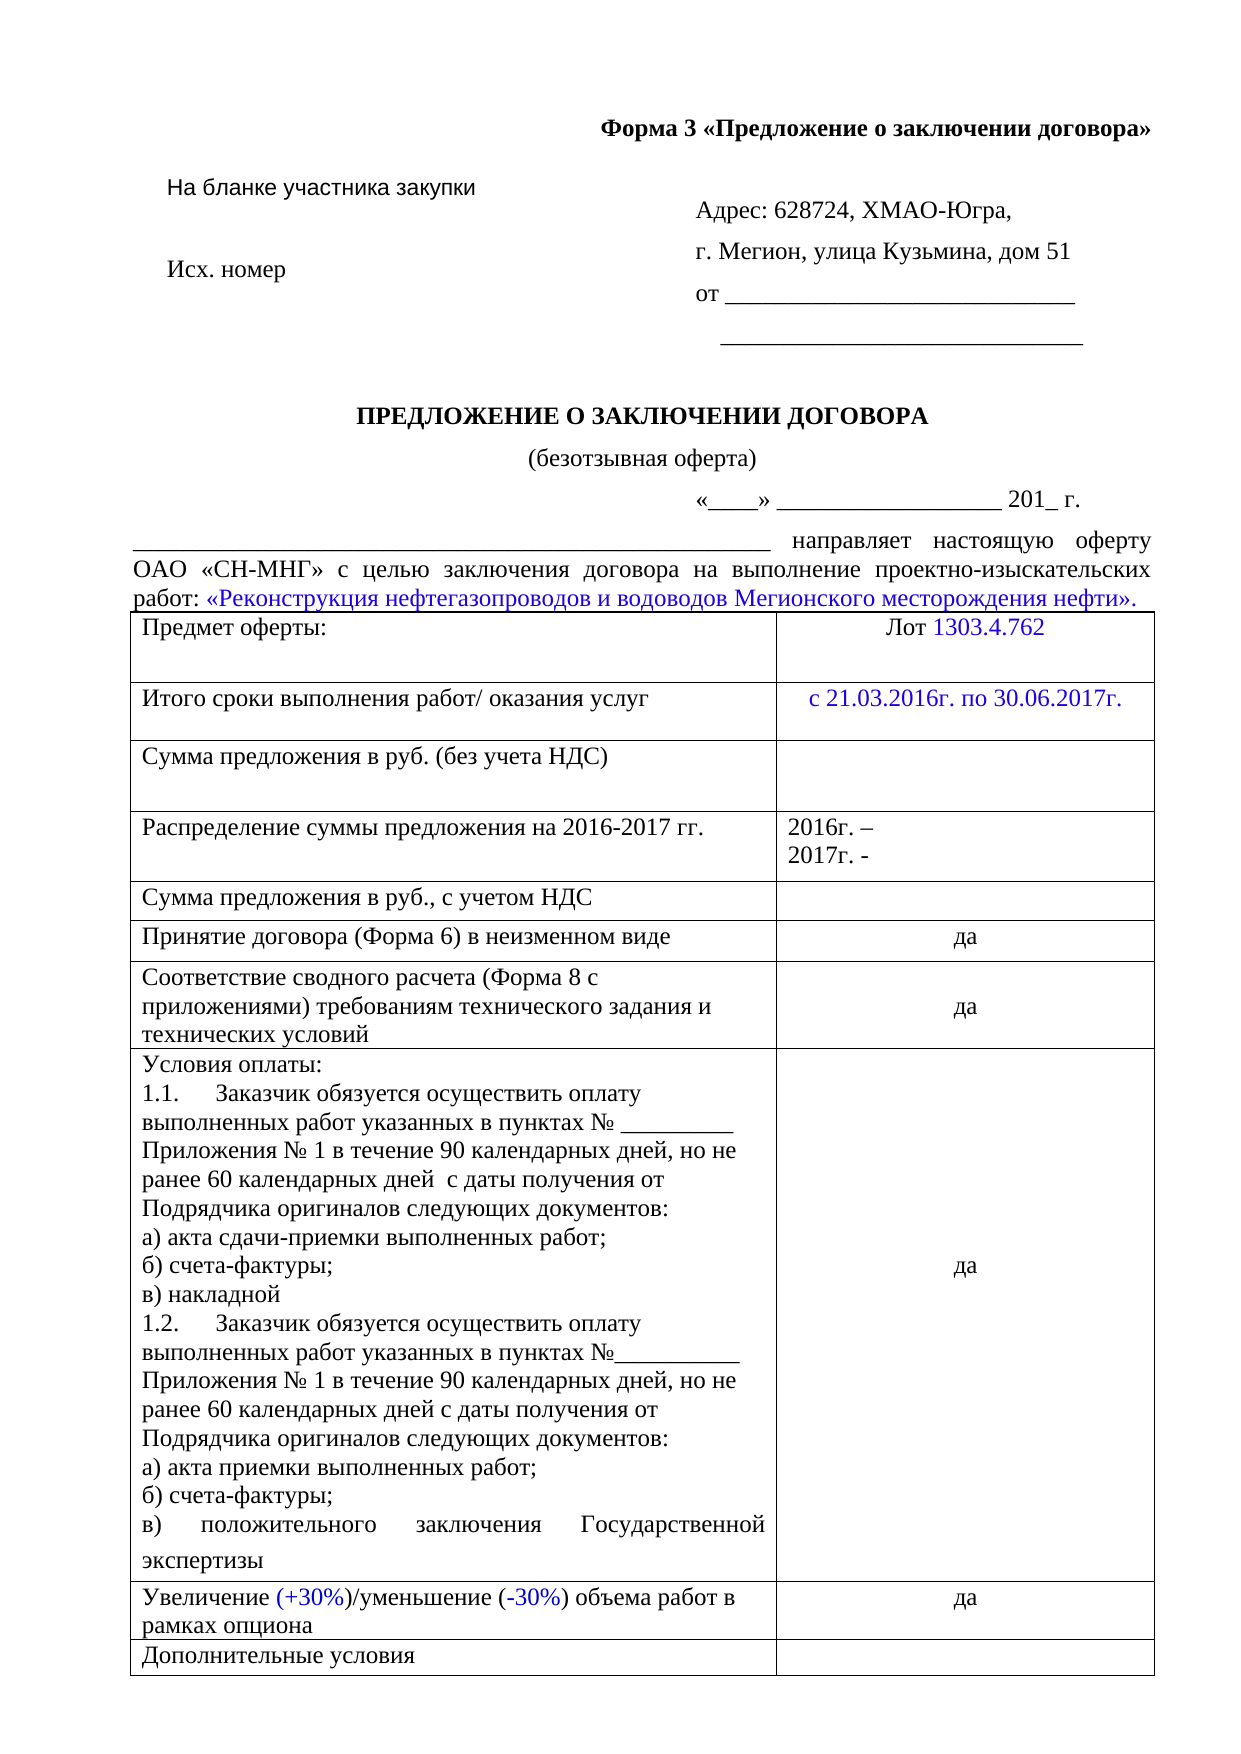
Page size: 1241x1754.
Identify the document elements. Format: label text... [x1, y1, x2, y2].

table_cell да [777, 962, 1154, 1048]
table_cell с 21.03.2016г. по 30.06.2017г. [777, 683, 1154, 740]
text _____________________________ [695, 319, 1152, 348]
table_cell [777, 1640, 1154, 1675]
table_cell да [777, 1049, 1154, 1581]
table_cell Итого сроки выполнения работ/ оказания услуг [131, 683, 776, 740]
text «____» __________________ 201_ г. [695, 484, 1152, 513]
table_cell Принятие договора (Форма 6) в неизменном виде [131, 921, 776, 961]
table_header Лот 1303.4.762 [777, 613, 1154, 682]
table_cell Условия оплаты: 1.1. Заказчик обязуется осуществить оплату выполненных работ указанных в пунктах № _________ Приложения № 1 в течение 90 календарных дней, но не ранее 60 календарных дней с даты получения от Подрядчика оригиналов следующих документов: а) акта сдачи-приемки выполненных работ; б) счета-фактуры; в) накладной 1.2. Заказчик обязуется осуществить оплату выполненных работ указанных в пунктах №__________ Приложения № 1 в течение 90 календарных дней, но не ранее 60 календарных дней с даты получения от Подрядчика оригиналов следующих документов: а) акта приемки выполненных работ; б) счета-фактуры; в) положительного заключения Государственной экспертизы [131, 1049, 776, 1581]
table_cell [777, 741, 1154, 811]
text ___________________________________________________ направляет настоящую оферту ОАО «СН-МНГ» с целью заключения договора на выполнение проектно-изыскательских работ: «Реконструкция нефтегазопроводов и водоводов Мегионского месторождения нефти». [133, 525, 1152, 611]
text ПРЕДЛОЖЕНИЕ О ЗАКЛЮЧЕНИИ ДОГОВОРА [133, 401, 1152, 430]
table_cell Распределение суммы предложения на 2016-2017 гг. [131, 812, 776, 881]
table_cell Сумма предложения в руб. (без учета НДС) [131, 741, 776, 811]
text Форма 3 «Предложение о заключении договора» [133, 113, 1152, 141]
table_cell да [777, 921, 1154, 961]
table_cell Соответствие сводного расчета (Форма 8 с приложениями) требованиям технического задания и технических условий [131, 962, 776, 1048]
text Адрес: 628724, ХМАО-Югра, [695, 195, 1152, 224]
table_header Предмет оферты: [131, 613, 776, 682]
text от ____________________________ [695, 278, 1152, 306]
text г. Мегион, улица Кузьмина, дом 51 [695, 236, 1152, 265]
table_cell Сумма предложения в руб., с учетом НДС [131, 882, 776, 920]
table_cell [777, 882, 1154, 920]
table_cell Увеличение (+30%)/уменьшение (-30%) объема работ в рамках опциона [131, 1582, 776, 1639]
text (безотзывная оферта) [133, 443, 1152, 471]
table_cell да [777, 1582, 1154, 1639]
table_cell 2016г. – 2017г. - [777, 812, 1154, 881]
table_cell Дополнительные условия [131, 1640, 776, 1675]
